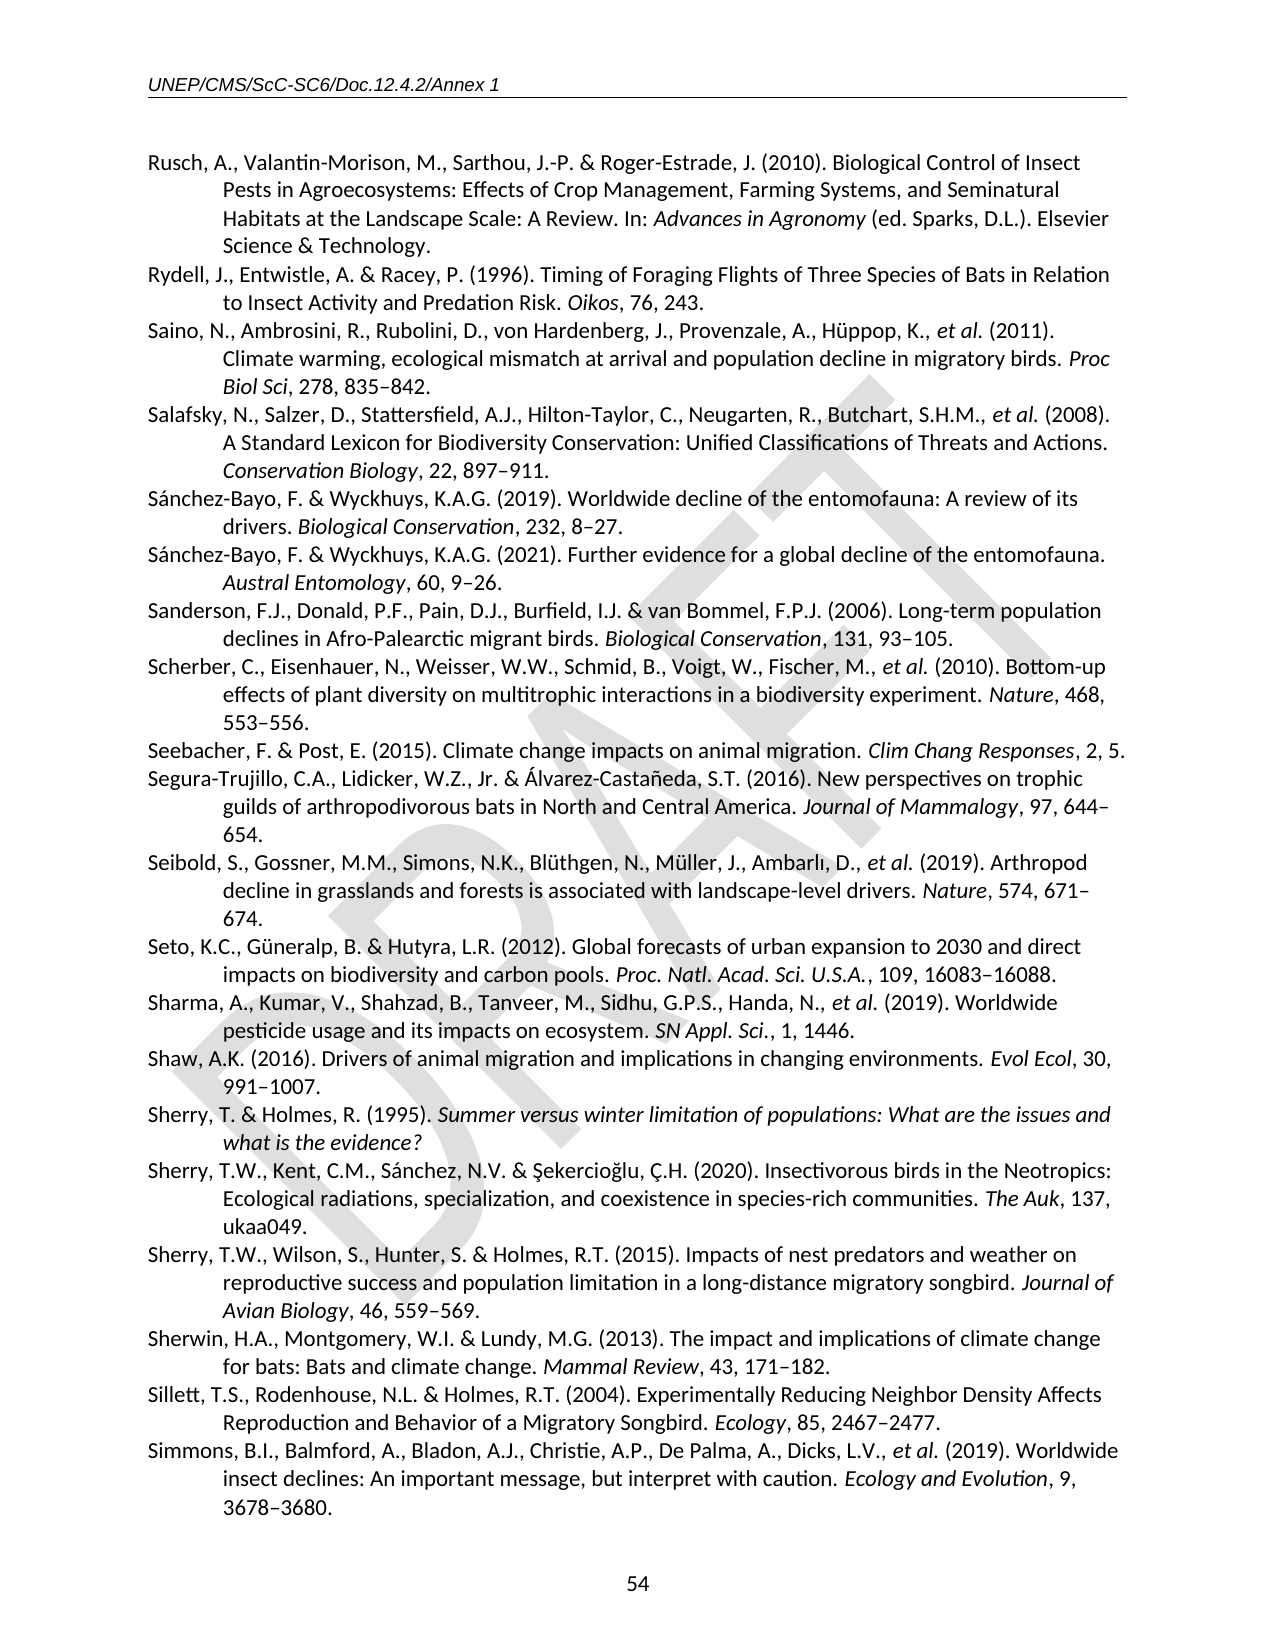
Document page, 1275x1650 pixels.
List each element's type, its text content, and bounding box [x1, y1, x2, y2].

text Rusch, A., Valantin-Morison, M., Sarthou, J.-P. & Roger-Estrade, J. (2010). Biological Control of Insect Pests in Agroecosystems: Effects of Crop Management, Farming Systems, and Seminatural Habitats at the Landscape Scale: A Review. In: Advances in Agronomy (ed. Sparks, D.L.). Elsevier Science & Technology. [148, 148, 1127, 260]
text Sherry, T.W., Wilson, S., Hunter, S. & Holmes, R.T. (2015). Impacts of nest predators and weather on reproductive success and population limitation in a long-distance migratory songbird. Journal of Avian Biology, 46, 559–569. [148, 1240, 1127, 1324]
text Seibold, S., Gossner, M.M., Simons, N.K., Blüthgen, N., Müller, J., Ambarlı, D., et al. (2019). Arthropod decline in grasslands and forests is associated with landscape-level drivers. Nature, 574, 671–674. [148, 848, 1127, 932]
text Sherry, T. & Holmes, R. (1995). Summer versus winter limitation of populations: What are the issues and what is the evidence? [148, 1100, 1127, 1156]
text Sánchez-Bayo, F. & Wyckhuys, K.A.G. (2021). Further evidence for a global decline of the entomofauna. Austral Entomology, 60, 9–26. [148, 540, 1127, 596]
text Segura-Trujillo, C.A., Lidicker, W.Z., Jr. & Álvarez-Castañeda, S.T. (2016). New perspectives on trophic guilds of arthropodivorous bats in North and Central America. Journal of Mammalogy, 97, 644–654. [148, 764, 1127, 848]
text Salafsky, N., Salzer, D., Stattersfield, A.J., Hilton-Taylor, C., Neugarten, R., Butchart, S.H.M., et al. (2008). A Standard Lexicon for Biodiversity Conservation: Unified Classifications of Threats and Actions. Conservation Biology, 22, 897–911. [148, 400, 1127, 484]
text Sharma, A., Kumar, V., Shahzad, B., Tanveer, M., Sidhu, G.P.S., Handa, N., et al. (2019). Worldwide pesticide usage and its impacts on ecosystem. SN Appl. Sci., 1, 1446. [148, 988, 1127, 1044]
text Shaw, A.K. (2016). Drivers of animal migration and implications in changing environments. Evol Ecol, 30, 991–1007. [148, 1044, 1127, 1100]
text Saino, N., Ambrosini, R., Rubolini, D., von Hardenberg, J., Provenzale, A., Hüppop, K., et al. (2011). Climate warming, ecological mismatch at arrival and population decline in migratory birds. Proc Biol Sci, 278, 835–842. [148, 316, 1127, 400]
text Rydell, J., Entwistle, A. & Racey, P. (1996). Timing of Foraging Flights of Three Species of Bats in Relation to Insect Activity and Predation Risk. Oikos, 76, 243. [148, 260, 1127, 316]
text Sherry, T.W., Kent, C.M., Sánchez, N.V. & Şekercioğlu, Ç.H. (2020). Insectivorous birds in the Neotropics: Ecological radiations, specialization, and coexistence in species-rich communities. The Auk, 137, ukaa049. [148, 1156, 1127, 1240]
text Sillett, T.S., Rodenhouse, N.L. & Holmes, R.T. (2004). Experimentally Reducing Neighbor Density Affects Reproduction and Behavior of a Migratory Songbird. Ecology, 85, 2467–2477. [148, 1381, 1127, 1437]
text Seebacher, F. & Post, E. (2015). Climate change impacts on animal migration. Clim Chang Responses, 2, 5. [148, 736, 1127, 764]
text Scherber, C., Eisenhauer, N., Weisser, W.W., Schmid, B., Voigt, W., Fischer, M., et al. (2010). Bottom-up effects of plant diversity on multitrophic interactions in a biodiversity experiment. Nature, 468, 553–556. [148, 652, 1127, 736]
text Seto, K.C., Güneralp, B. & Hutyra, L.R. (2012). Global forecasts of urban expansion to 2030 and direct impacts on biodiversity and carbon pools. Proc. Natl. Acad. Sci. U.S.A., 109, 16083–16088. [148, 932, 1127, 988]
text Sherwin, H.A., Montgomery, W.I. & Lundy, M.G. (2013). The impact and implications of climate change for bats: Bats and climate change. Mammal Review, 43, 171–182. [148, 1324, 1127, 1381]
text Sanderson, F.J., Donald, P.F., Pain, D.J., Burfield, I.J. & van Bommel, F.P.J. (2006). Long-term population declines in Afro-Palearctic migrant birds. Biological Conservation, 131, 93–105. [148, 596, 1127, 652]
text Sánchez-Bayo, F. & Wyckhuys, K.A.G. (2019). Worldwide decline of the entomofauna: A review of its drivers. Biological Conservation, 232, 8–27. [148, 484, 1127, 540]
text Simmons, B.I., Balmford, A., Bladon, A.J., Christie, A.P., De Palma, A., Dicks, L.V., et al. (2019). Worldwide insect declines: An important message, but interpret with caution. Ecology and Evolution, 9, 3678–3680. [148, 1437, 1127, 1521]
